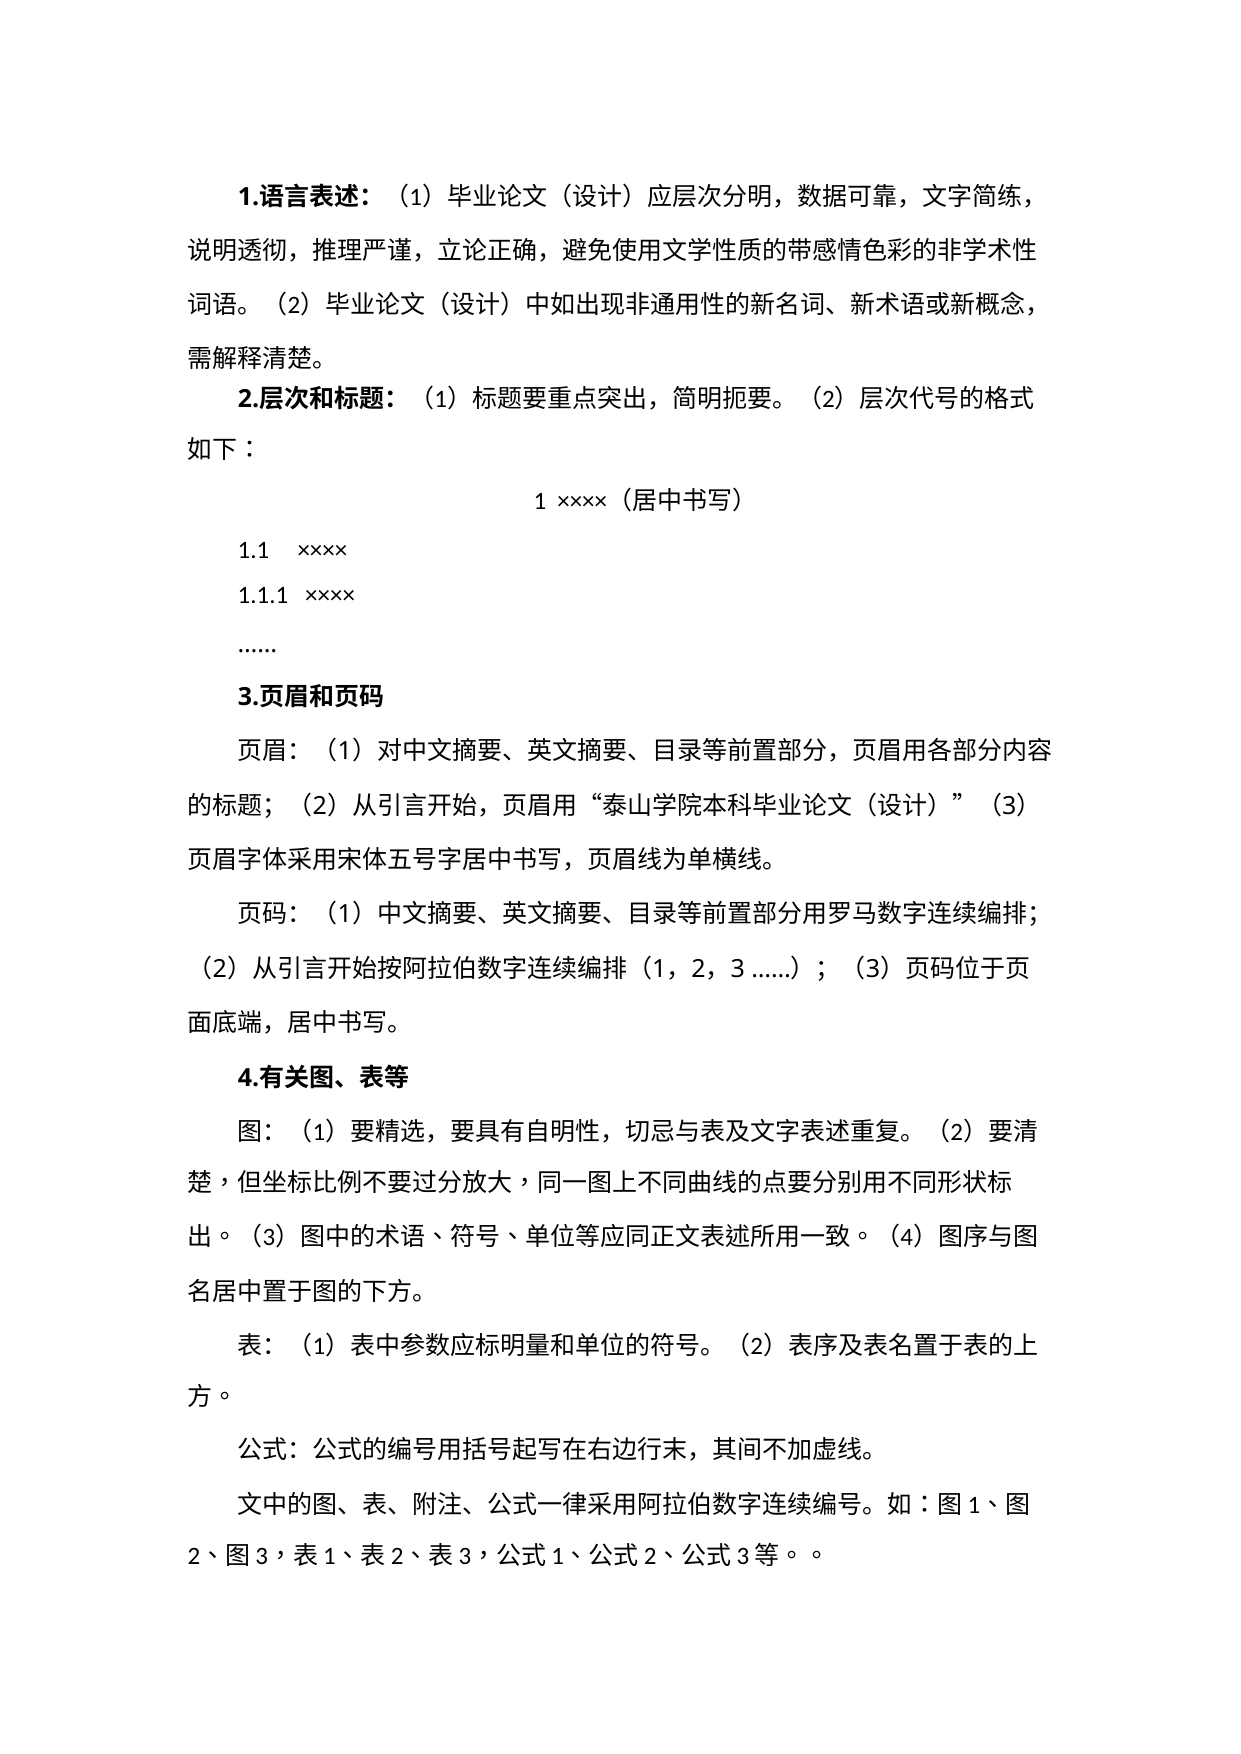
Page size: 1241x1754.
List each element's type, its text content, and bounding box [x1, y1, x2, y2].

text 公式：公式的编号用括号起写在右边行末，其间不加虚线。 [187, 1430, 1053, 1466]
text 1.1.1 ×××× [187, 580, 1053, 610]
text 文中的图、表、附注、公式一律采用阿拉伯数字连续编号。如：图1、图2、图3，表1、表2、表3，公式1、公式2、公式3等。。 [187, 1484, 1053, 1572]
text 4.有关图、表等 [187, 1057, 1053, 1093]
text 1.1 ×××× [187, 534, 1053, 564]
text 3.页眉和页码 [187, 676, 1053, 713]
text 2.层次和标题：（1）标题要重点突出，简明扼要。（2）层次代号的格式如下： [187, 379, 1053, 466]
text 页眉：（1）对中文摘要、英文摘要、目录等前置部分，页眉用各部分内容的标题；（2）从引言开始，页眉用“泰山学院本科毕业论文（设计）”（3）页眉字体采用宋体五号字居中书写，页眉线为单横线。 [187, 731, 1053, 876]
text 1.语言表述：（1）毕业论文（设计）应层次分明，数据可靠，文字简练，说明透彻，推理严谨，立论正确，避免使用文学性质的带感情色彩的非学术性词语。（2）毕业论文（设计）中如出现非通用性的新名词、新术语或新概念，需解释清楚。 [187, 162, 1053, 379]
text 图：（1）要精选，要具有自明性，切忌与表及文字表述重复。（2）要清楚，但坐标比例不要过分放大，同一图上不同曲线的点要分别用不同形状标出。（3）图中的术语、符号、单位等应同正文表述所用一致。（4）图序与图名居中置于图的下方。 [187, 1111, 1053, 1307]
text …… [187, 625, 1053, 659]
text 表：（1）表中参数应标明量和单位的符号。（2）表序及表名置于表的上方。 [187, 1326, 1053, 1413]
text 1 ××××（居中书写） [187, 483, 1053, 517]
text 页码：（1）中文摘要、英文摘要、目录等前置部分用罗马数字连续编排；（2）从引言开始按阿拉伯数字连续编排（1，2，3 ……）；（3）页码位于页面底端，居中书写。 [187, 894, 1053, 1039]
